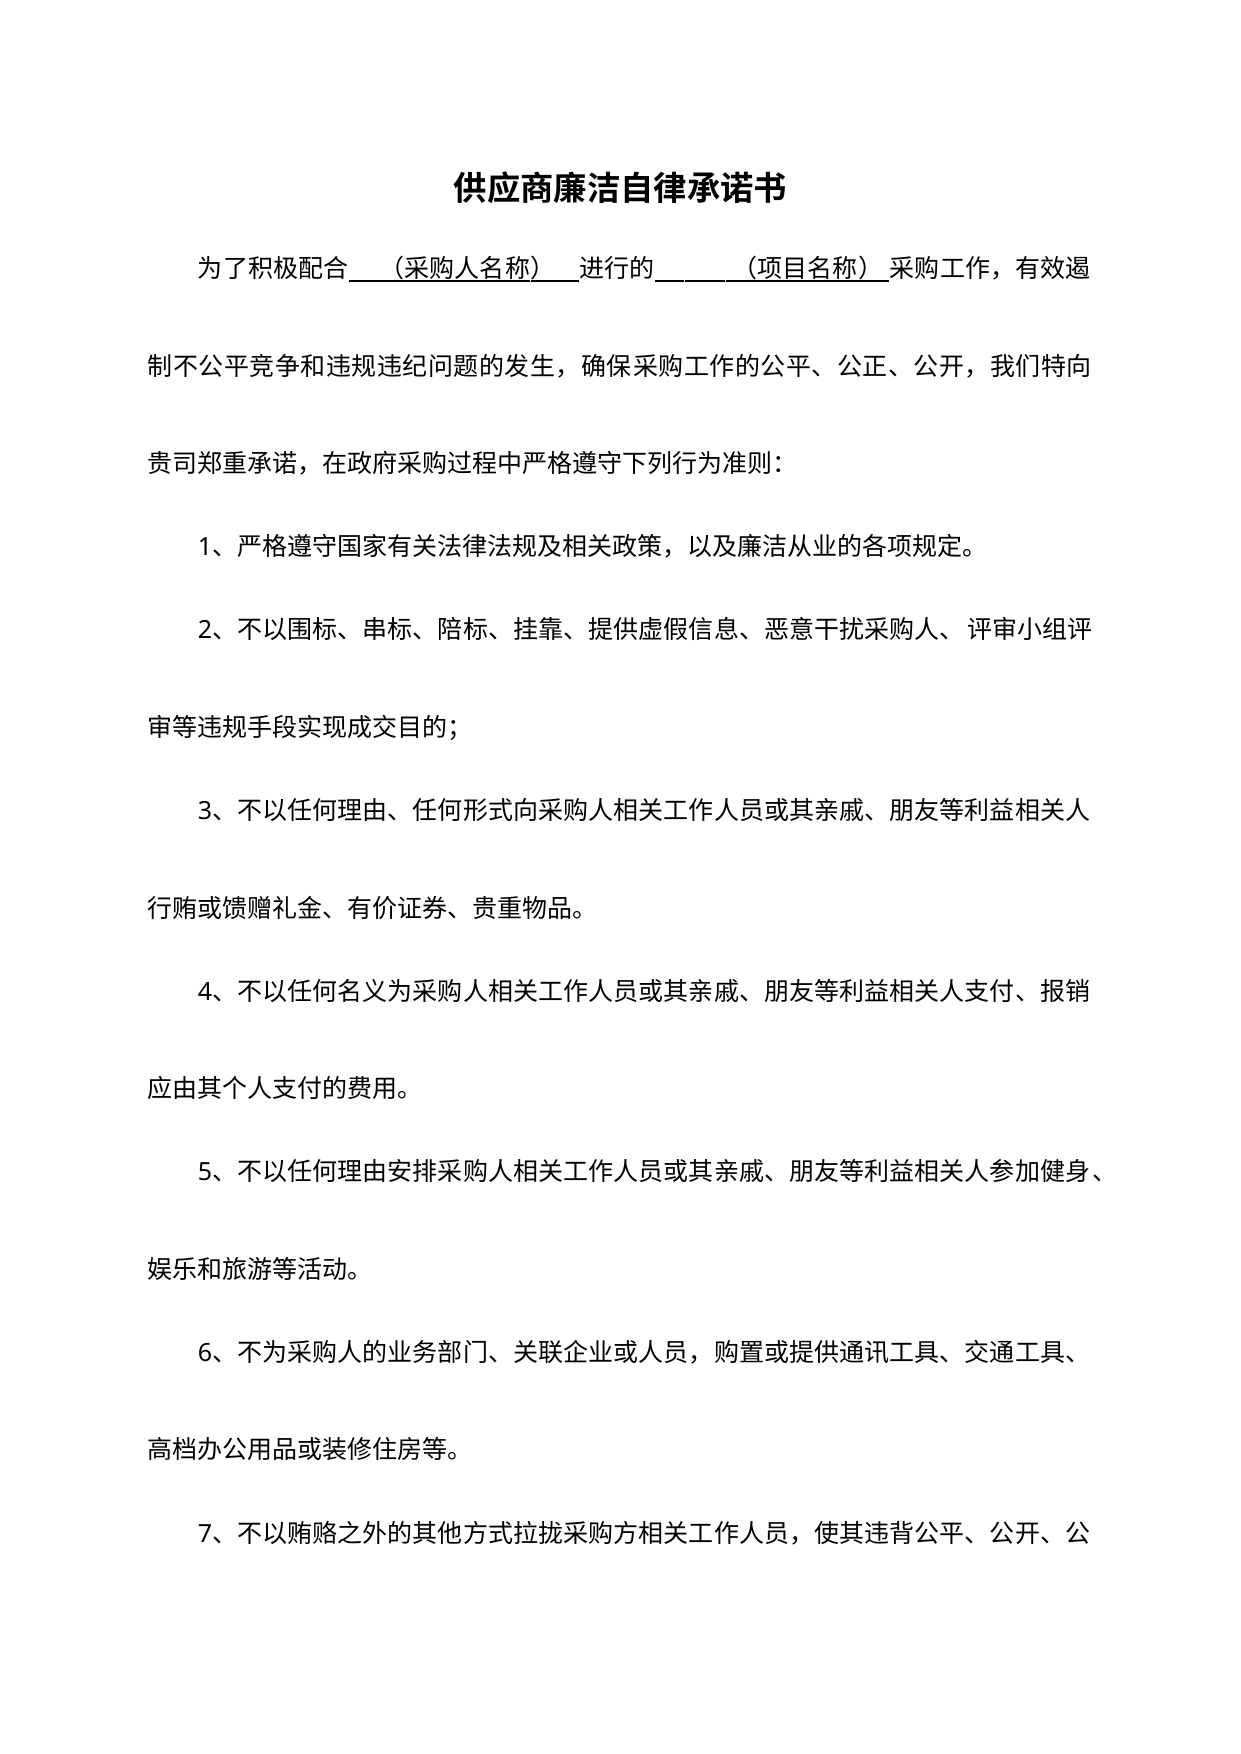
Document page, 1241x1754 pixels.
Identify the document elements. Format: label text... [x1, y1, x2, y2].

text 4、不以任何名义为采购人相关工作人员或其亲戚、朋友等利益相关人支付、报销应由其个人支付的费用。 [148, 957, 1093, 1119]
text 6、不为采购人的业务部门、关联企业或人员，购置或提供通讯工具、交通工具、高档办公用品或装修住房等。 [148, 1318, 1093, 1481]
text 5、不以任何理由安排采购人相关工作人员或其亲戚、朋友等利益相关人参加健身、娱乐和旅游等活动。 [148, 1137, 1093, 1300]
text 为了积极配合 （采购人名称） 进行的 （项目名称） 采购工作，有效遏制不公平竞争和违规违纪问题的发生，确保采购工作的公平、公正、公开，我们特向贵司郑重承诺，在政府采购过程中严格遵守下列行为准则： [148, 234, 1093, 494]
text 1、严格遵守国家有关法律法规及相关政策，以及廉洁从业的各项规定。 [148, 512, 1093, 577]
text 2、不以围标、串标、陪标、挂靠、提供虚假信息、恶意干扰采购人、评审小组评审等违规手段实现成交目的； [148, 596, 1093, 758]
text 3、不以任何理由、任何形式向采购人相关工作人员或其亲戚、朋友等利益相关人行贿或馈赠礼金、有价证券、贵重物品。 [148, 776, 1093, 939]
text 供应商廉洁自律承诺书 [148, 162, 1093, 210]
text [148, 1499, 1093, 1564]
